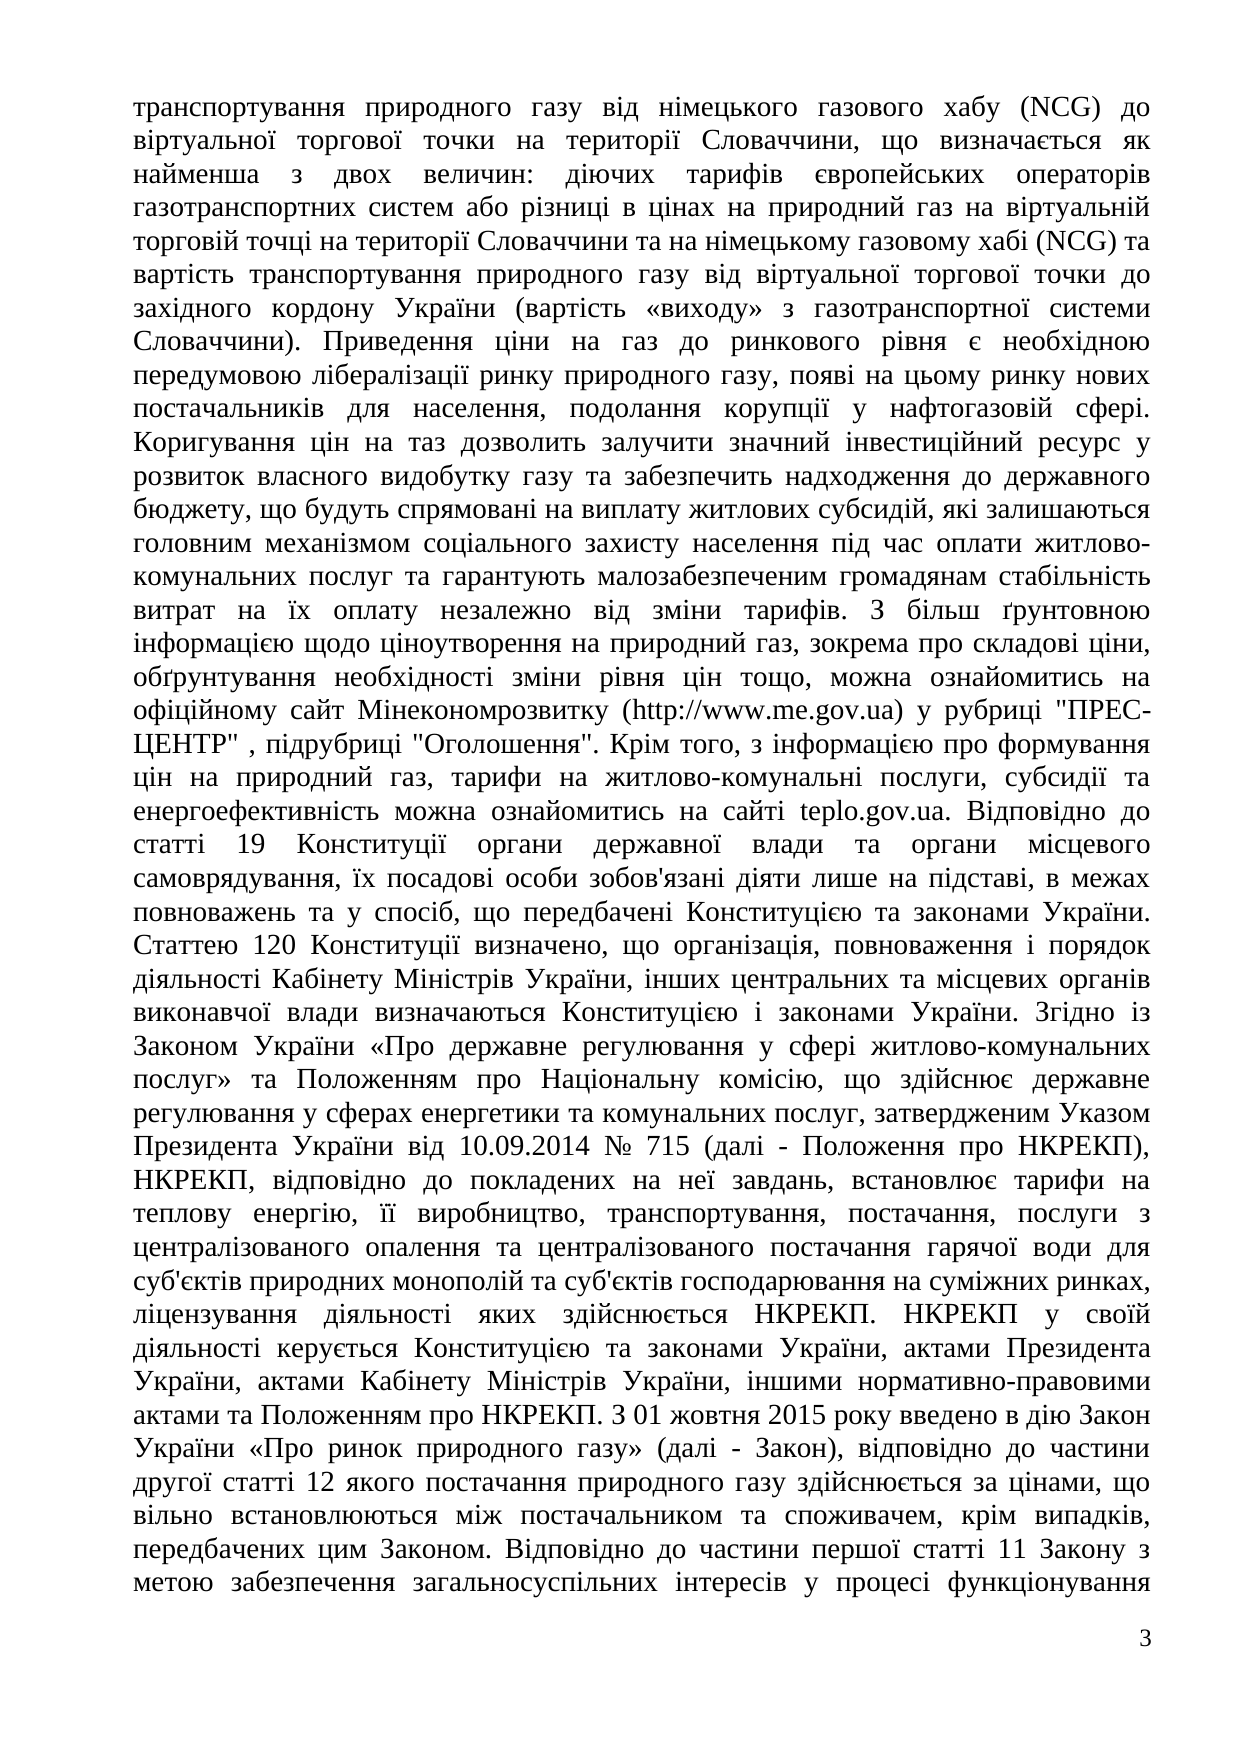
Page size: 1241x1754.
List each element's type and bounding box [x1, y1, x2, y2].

list [133, 89, 1152, 1598]
